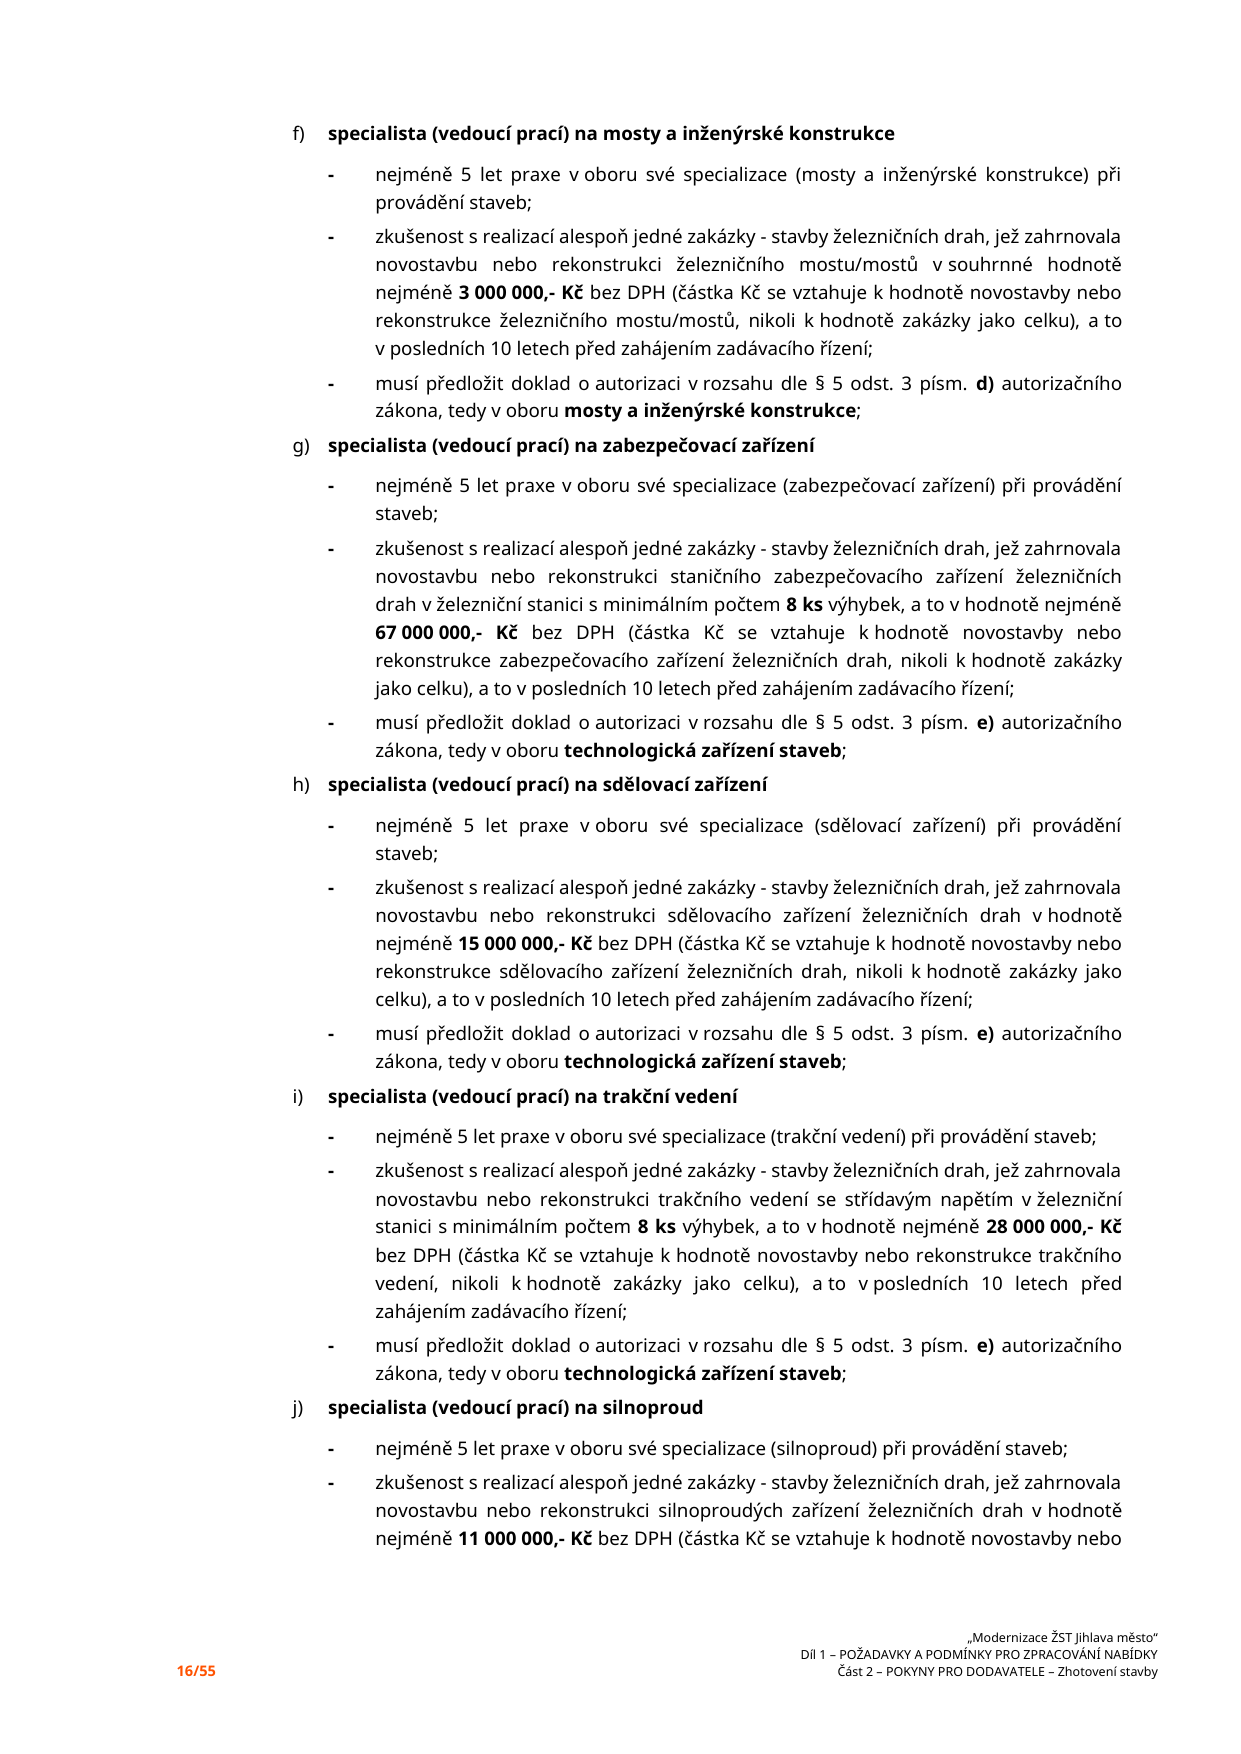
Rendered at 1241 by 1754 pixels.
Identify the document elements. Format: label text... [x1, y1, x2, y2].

text zkušenost s realizací alespoň jedné zakázky - stavby železničních drah, jež zahrnovala novostavbu nebo rekonstrukci staničního zabezpečovacího zařízení železničních drah v železniční stanici s minimálním počtem 8 ks výhybek, a to v hodnotě nejméně 67 000 000,- Kč bez DPH (částka Kč se vztahuje k hodnotě novostavby nebo rekonstrukce zabezpečovacího zařízení železničních drah, nikoli k hodnotě zakázky jako celku), a to v posledních 10 letech před zahájením zadávacího řízení; [328, 535, 1122, 701]
text specialista (vedoucí prací) na silnoproud [292, 1394, 1122, 1420]
text musí předložit doklad o autorizaci v rozsahu dle § 5 odst. 3 písm. e) autorizačního zákona, tedy v oboru technologická zařízení staveb; [328, 1332, 1122, 1386]
text zkušenost s realizací alespoň jedné zakázky - stavby železničních drah, jež zahrnovala novostavbu nebo rekonstrukci železničního mostu/mostů v souhrnné hodnotě nejméně 3 000 000,- Kč bez DPH (částka Kč se vztahuje k hodnotě novostavby nebo rekonstrukce železničního mostu/mostů, nikoli k hodnotě zakázky jako celku), a to v posledních 10 letech před zahájením zadávacího řízení; [328, 223, 1122, 361]
text nejméně 5 let praxe v oboru své specializace (silnoproud) při provádění staveb; [328, 1435, 1122, 1461]
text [328, 1469, 1122, 1551]
text specialista (vedoucí prací) na trakční vedení [292, 1083, 1122, 1108]
text nejméně 5 let praxe v oboru své specializace (sdělovací zařízení) při provádění staveb; [328, 812, 1122, 866]
text nejméně 5 let praxe v oboru své specializace (zabezpečovací zařízení) při provádění staveb; [328, 473, 1122, 526]
text musí předložit doklad o autorizaci v rozsahu dle § 5 odst. 3 písm. d) autorizačního zákona, tedy v oboru mosty a inženýrské konstrukce; [328, 370, 1122, 423]
text specialista (vedoucí prací) na zabezpečovací zařízení [292, 432, 1122, 458]
text nejméně 5 let praxe v oboru své specializace (mosty a inženýrské konstrukce) při provádění staveb; [328, 161, 1122, 215]
text zkušenost s realizací alespoň jedné zakázky - stavby železničních drah, jež zahrnovala novostavbu nebo rekonstrukci sdělovacího zařízení železničních drah v hodnotě nejméně 15 000 000,- Kč bez DPH (částka Kč se vztahuje k hodnotě novostavby nebo rekonstrukce sdělovacího zařízení železničních drah, nikoli k hodnotě zakázky jako celku), a to v posledních 10 letech před zahájením zadávacího řízení; [328, 874, 1122, 1012]
text specialista (vedoucí prací) na sdělovací zařízení [292, 772, 1122, 797]
text musí předložit doklad o autorizaci v rozsahu dle § 5 odst. 3 písm. e) autorizačního zákona, tedy v oboru technologická zařízení staveb; [328, 709, 1122, 763]
text zkušenost s realizací alespoň jedné zakázky - stavby železničních drah, jež zahrnovala novostavbu nebo rekonstrukci trakčního vedení se střídavým napětím v železniční stanici s minimálním počtem 8 ks výhybek, a to v hodnotě nejméně 28 000 000,- Kč bez DPH (částka Kč se vztahuje k hodnotě novostavby nebo rekonstrukce trakčního vedení, nikoli k hodnotě zakázky jako celku), a to v posledních 10 letech před zahájením zadávacího řízení; [328, 1158, 1122, 1323]
text musí předložit doklad o autorizaci v rozsahu dle § 5 odst. 3 písm. e) autorizačního zákona, tedy v oboru technologická zařízení staveb; [328, 1021, 1122, 1074]
text nejméně 5 let praxe v oboru své specializace (trakční vedení) při provádění staveb; [328, 1123, 1122, 1149]
text specialista (vedoucí prací) na mosty a inženýrské konstrukce [292, 121, 1122, 146]
